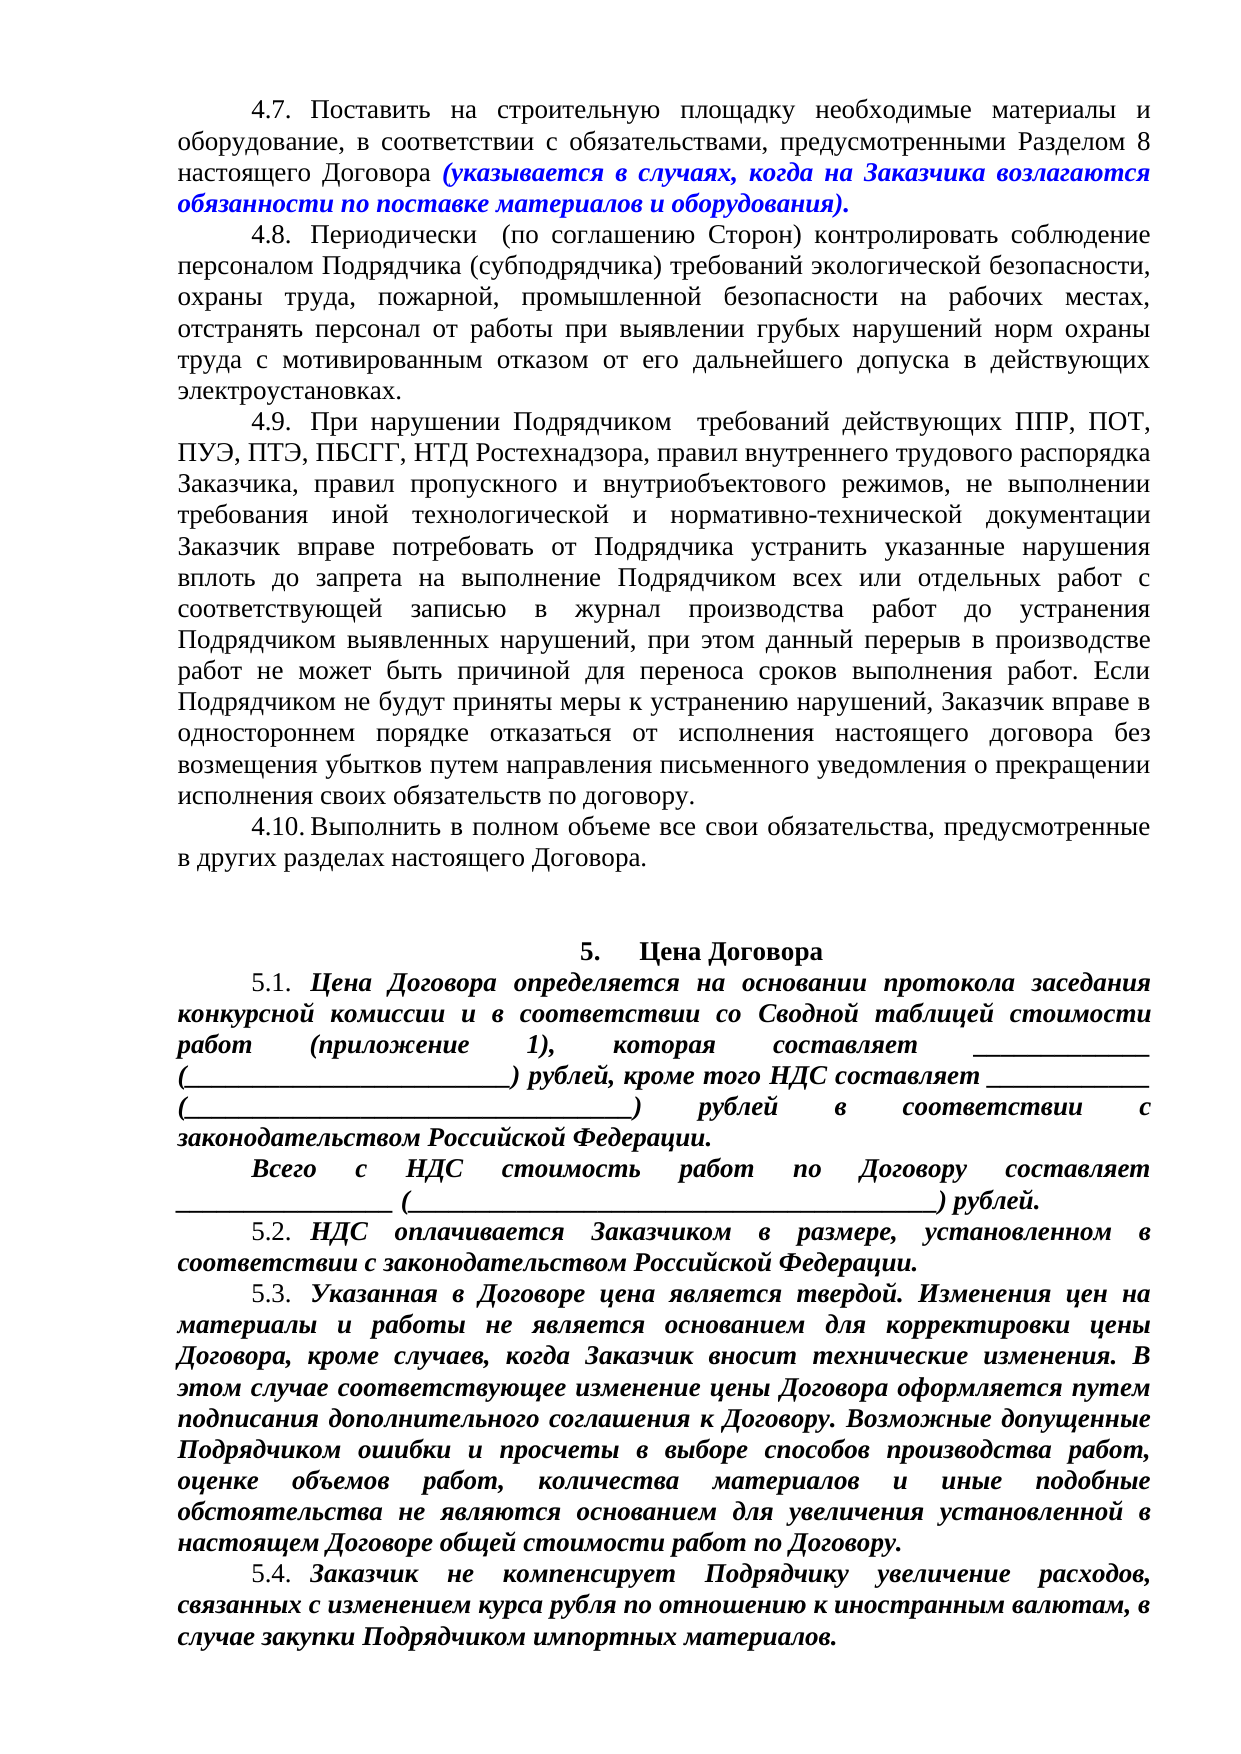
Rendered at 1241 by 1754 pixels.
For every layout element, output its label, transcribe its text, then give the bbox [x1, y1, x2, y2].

list Периодически (по соглашению Сторон) контролировать соблюдение персоналом Подрядчика (субподрядчика) требований экологической безопасности, охраны труда, пожарной, промышленной безопасности на рабочих местах, отстранять персонал от работы при выявлении грубых нарушений норм охраны труда с мотивированным отказом от его дальнейшего допуска в действующих электроустановках. [177, 218, 1152, 405]
list Цена Договора [177, 934, 1152, 966]
text Всего с НДС стоимость работ по Договору составляет ________________ (_______________________________________) рублей. [177, 1153, 1152, 1215]
list Указанная в Договоре цена является твердой. Изменения цен на материалы и работы не является основанием для корректировки цены Договора, кроме случаев, когда Заказчик вносит технические изменения. В этом случае соответствующее изменение цены Договора оформляется путем подписания дополнительного соглашения к Договору. Возможные допущенные Подрядчиком ошибки и просчеты в выборе способов производства работ, оценке объемов работ, количества материалов и иные подобные обстоятельства не являются основанием для увеличения установленной в настоящем Договоре общей стоимости работ по Договору. [177, 1277, 1152, 1557]
list Заказчик не компенсирует Подрядчику увеличение расходов, связанных с изменением курса рубля по отношению к иностранным валютам, в случае закупки Подрядчиком импортных материалов. [177, 1557, 1152, 1651]
list Цена Договора определяется на основании протокола заседания конкурсной комиссии и в соответствии со Сводной таблицей стоимости работ (приложение 1), которая составляет _____________ (________________________) рублей, кроме того НДС составляет ____________ (_________________________________) рублей в соответствии с законодательством Российской Федерации. [177, 966, 1152, 1153]
list Поставить на строительную площадку необходимые материалы и оборудование, в соответствии с обязательствами, предусмотренными Разделом 8 настоящего Договора (указывается в случаях, когда на Заказчика возлагаются обязанности по поставке материалов и оборудования). [177, 94, 1152, 218]
list Выполнить в полном объеме все свои обязательства, предусмотренные в других разделах настоящего Договора. [177, 810, 1152, 872]
list НДС оплачивается Заказчиком в размере, установленном в соответствии с законодательством Российской Федерации. [177, 1215, 1152, 1277]
list При нарушении Подрядчиком требований действующих ППР, ПОТ, ПУЭ, ПТЭ, ПБСГГ, НТД Ростехнадзора, правил внутреннего трудового распорядка Заказчика, правил пропускного и внутриобъектового режимов, не выполнении требования иной технологической и нормативно-технической документации Заказчик вправе потребовать от Подрядчика устранить указанные нарушения вплоть до запрета на выполнение Подрядчиком всех или отдельных работ с соответствующей записью в журнал производства работ до устранения Подрядчиком выявленных нарушений, при этом данный перерыв в производстве работ не может быть причиной для переноса сроков выполнения работ. Если Подрядчиком не будут приняты меры к устранению нарушений, Заказчик вправе в одностороннем порядке отказаться от исполнения настоящего договора без возмещения убытков путем направления письменного уведомления о прекращении исполнения своих обязательств по договору. [177, 405, 1152, 810]
